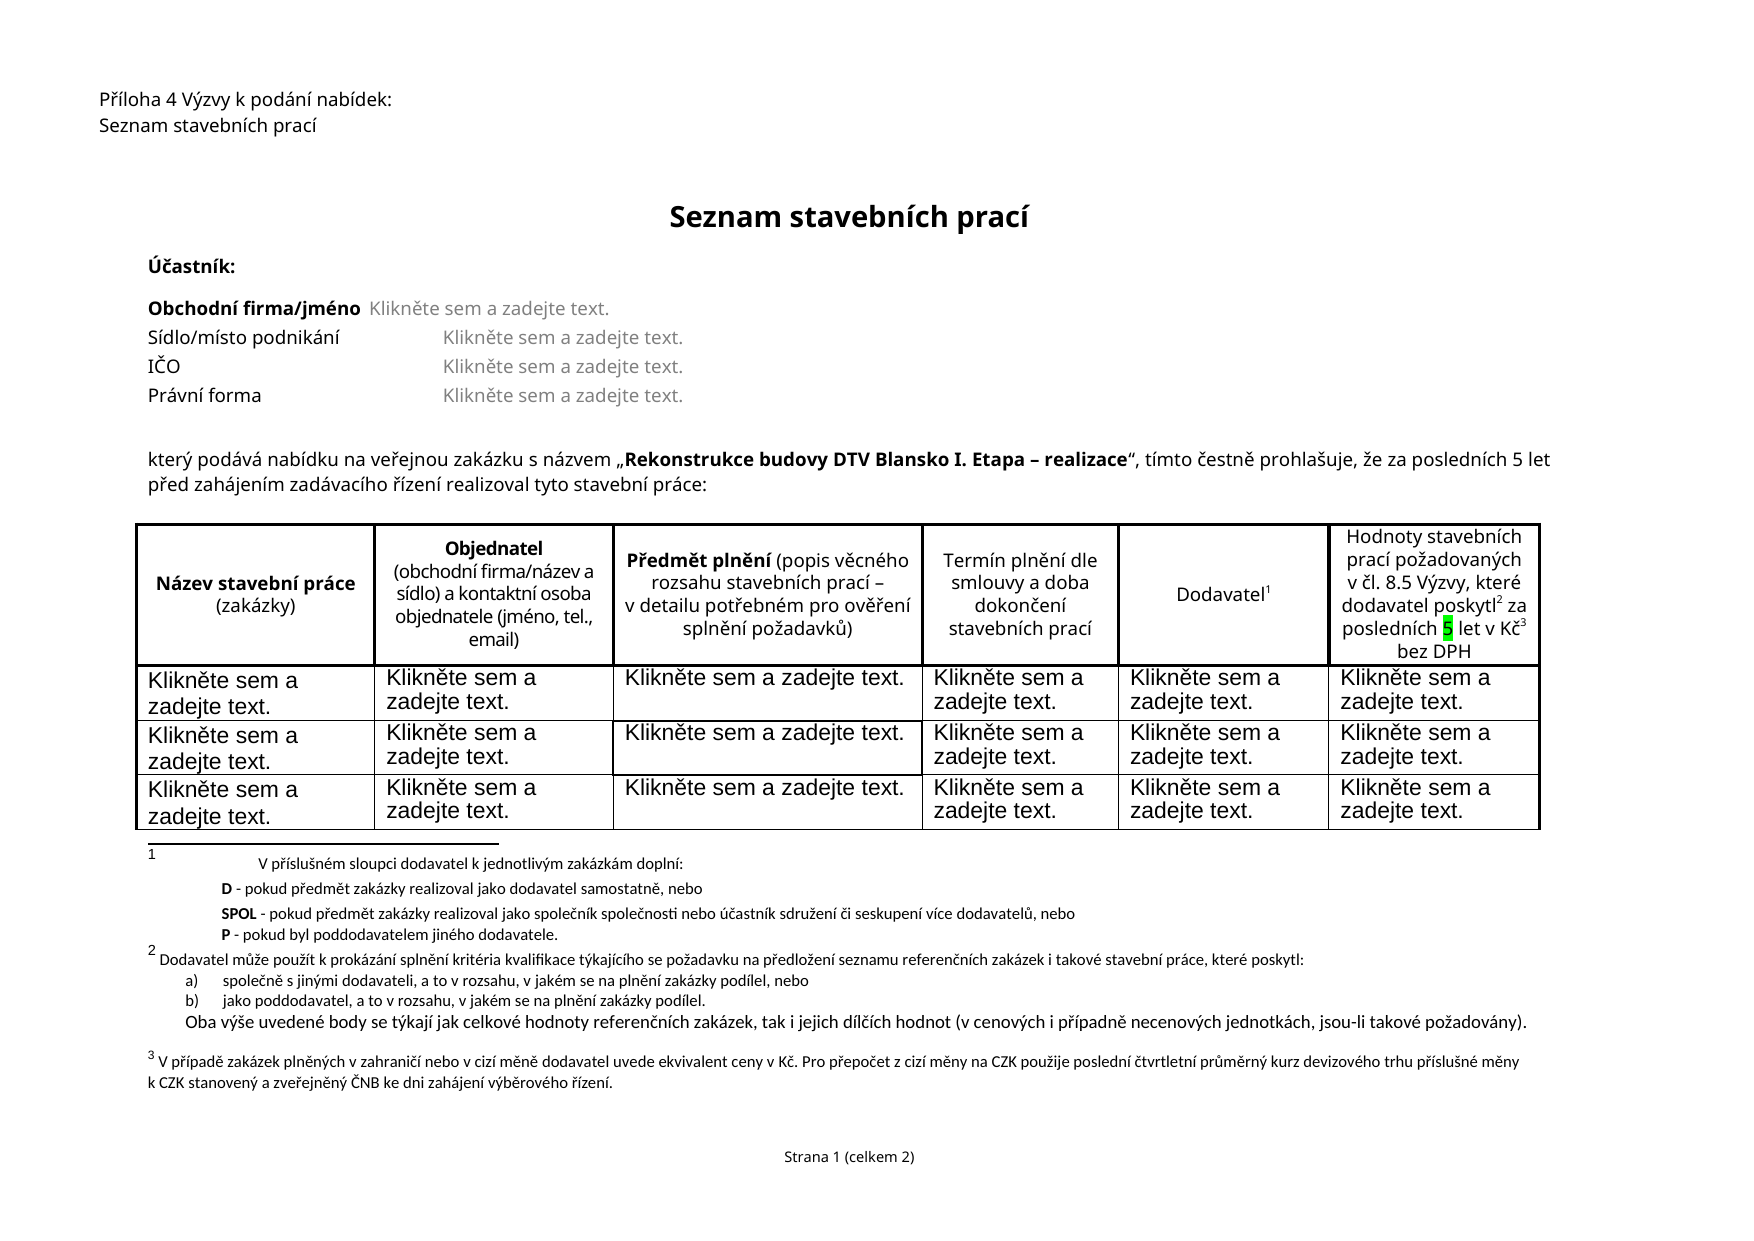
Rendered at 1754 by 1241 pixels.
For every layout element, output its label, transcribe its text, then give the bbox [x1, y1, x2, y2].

text Účastník: [148, 249, 1551, 279]
table_header Hodnoty stavebních prací požadovaných v čl. 8.5 Výzvy, které dodavatel poskytl za posledních 5 let v Kč bez DPH [1331, 526, 1538, 664]
text IČO [148, 350, 1551, 379]
text Obchodní firma/jméno [148, 292, 1551, 321]
table_header Název stavební práce (zakázky) [138, 526, 373, 664]
text který podává nabídku na veřejnou zakázku s názvem „Rekonstrukce budovy DTV Blansko I. Etapa – realizace“, tímto čestně prohlašuje, že za posledních 5 let před zahájením zadávacího řízení realizoval tyto stavební práce: [148, 446, 1551, 497]
table_header Objednatel (obchodní firma/název a sídlo) a kontaktní osoba objednatele (jméno, tel., email) [376, 526, 612, 664]
table_header Termín plnění dle smlouvy a doba dokončení stavebních prací [924, 526, 1117, 664]
text Sídlo/místo podnikání [148, 321, 1551, 350]
text Právní forma [148, 379, 1551, 408]
table_header Předmět plnění (popis věcného rozsahu stavebních prací – v detailu potřebném pro ověření splnění požadavků) [615, 526, 921, 664]
title Seznam stavebních prací [148, 196, 1551, 236]
table_header Dodavatel [1120, 526, 1327, 664]
